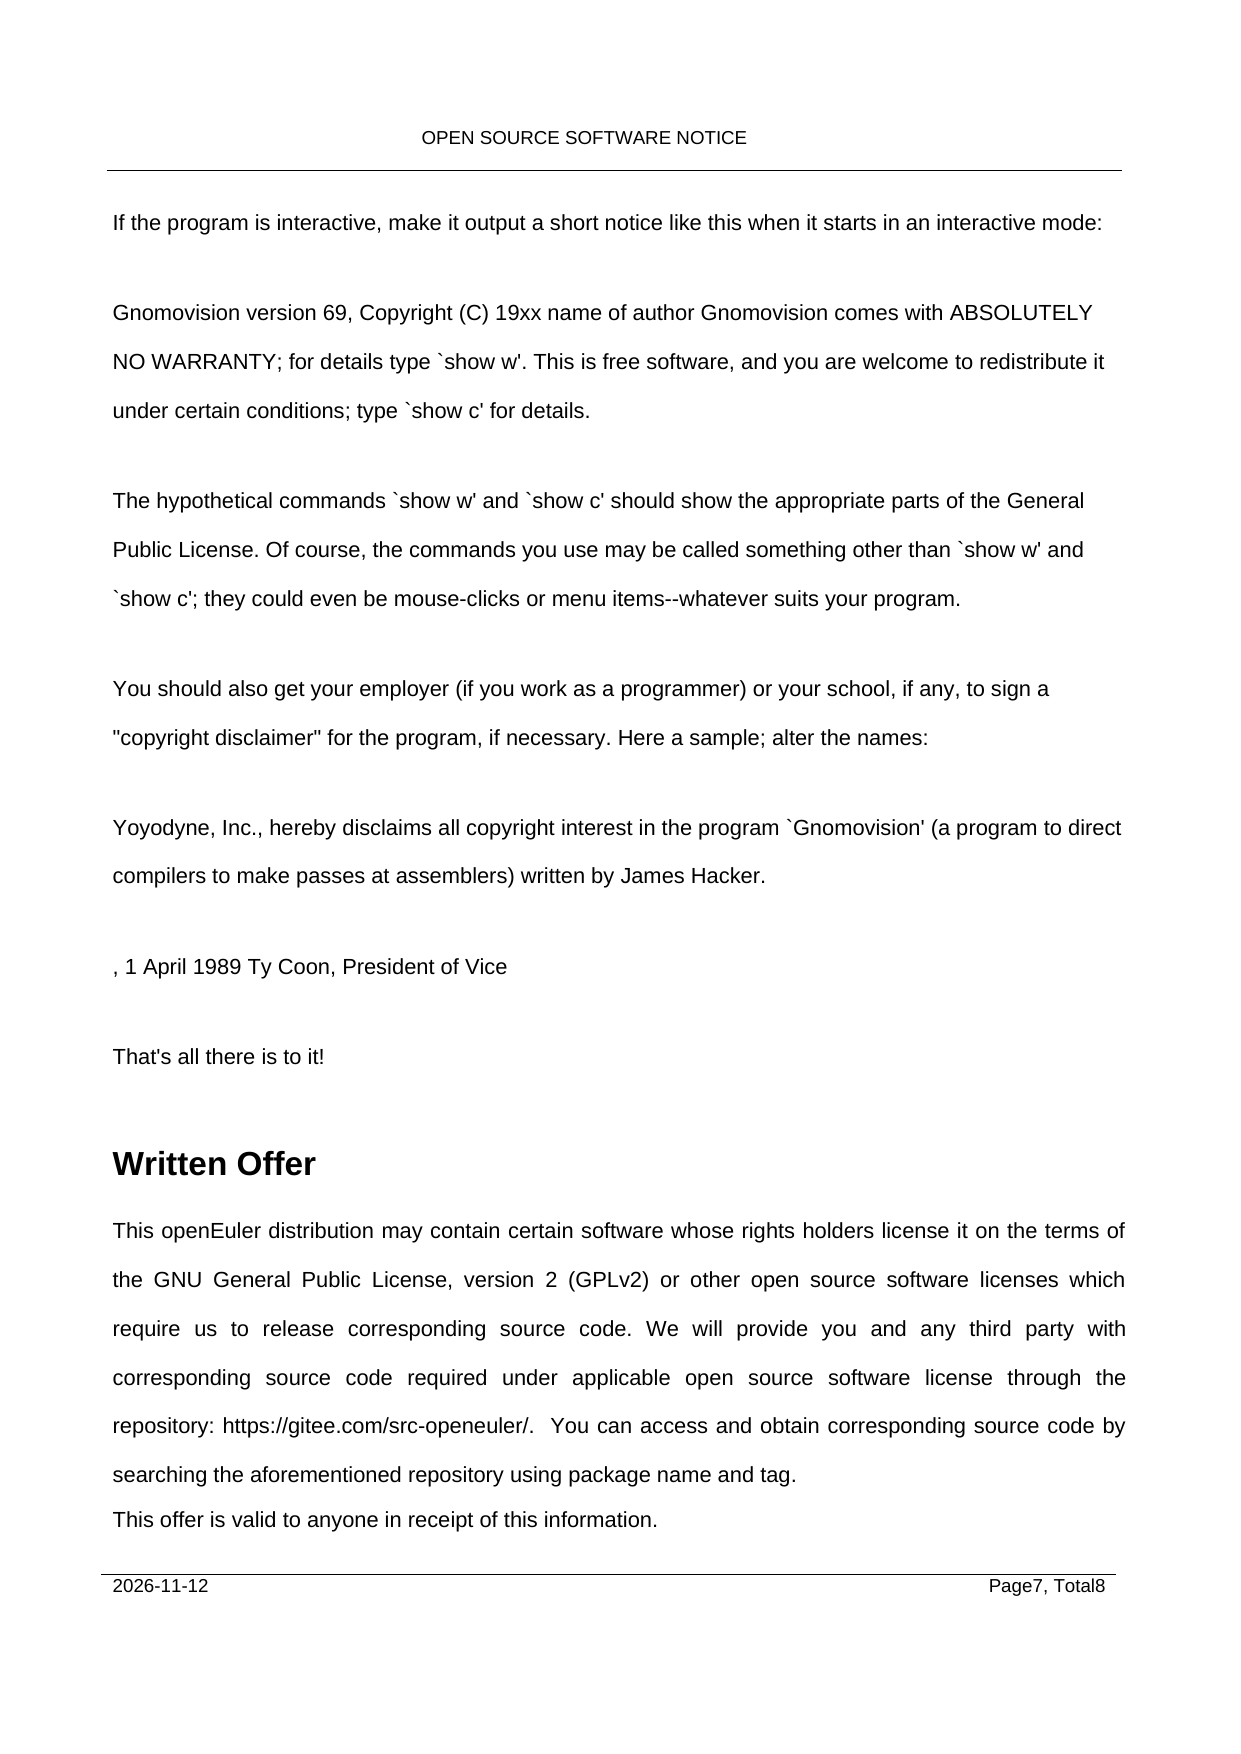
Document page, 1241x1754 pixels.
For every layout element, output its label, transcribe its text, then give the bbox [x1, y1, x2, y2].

text The hypothetical commands `show w' and `show c' should show the appropriate parts of the General Public License. Of course, the commands you use may be called something other than `show w' and `show c'; they could even be mouse-clicks or menu items--whatever suits your program. [112, 484, 1128, 614]
text Yoyodyne, Inc., hereby disclaims all copyright interest in the program `Gnomovision' (a program to direct compilers to make passes at assemblers) written by James Hacker. [112, 811, 1128, 892]
text This openEuler distribution may contain certain software whose rights holders license it on the terms of the GNU General Public License, version 2 (GPLv2) or other open source software licenses which require us to release corresponding source code. We will provide you and any third party with corresponding source code required under applicable open source software license through the repository: https://gitee.com/src-openeuler/. You can access and obtain corresponding source code by searching the aforementioned repository using package name and tag. [112, 1214, 1128, 1491]
text Written Offer [112, 1130, 1128, 1195]
text If the program is interactive, make it output a short notice like this when it starts in an interactive mode: [112, 206, 1128, 239]
text Gnomovision version 69, Copyright (C) 19xx name of author Gnomovision comes with ABSOLUTELY NO WARRANTY; for details type `show w'. This is free software, and you are welcome to redistribute it under certain conditions; type `show c' for details. [112, 297, 1128, 427]
text , 1 April 1989 Ty Coon, President of Vice [112, 950, 1128, 982]
text You should also get your employer (if you work as a programmer) or your school, if any, to sign a "copyright disclaimer" for the program, if necessary. Here a sample; alter the names: [112, 672, 1128, 753]
text That's all there is to it! [112, 1040, 1128, 1073]
text This offer is valid to anyone in receipt of this information. [112, 1503, 1128, 1536]
